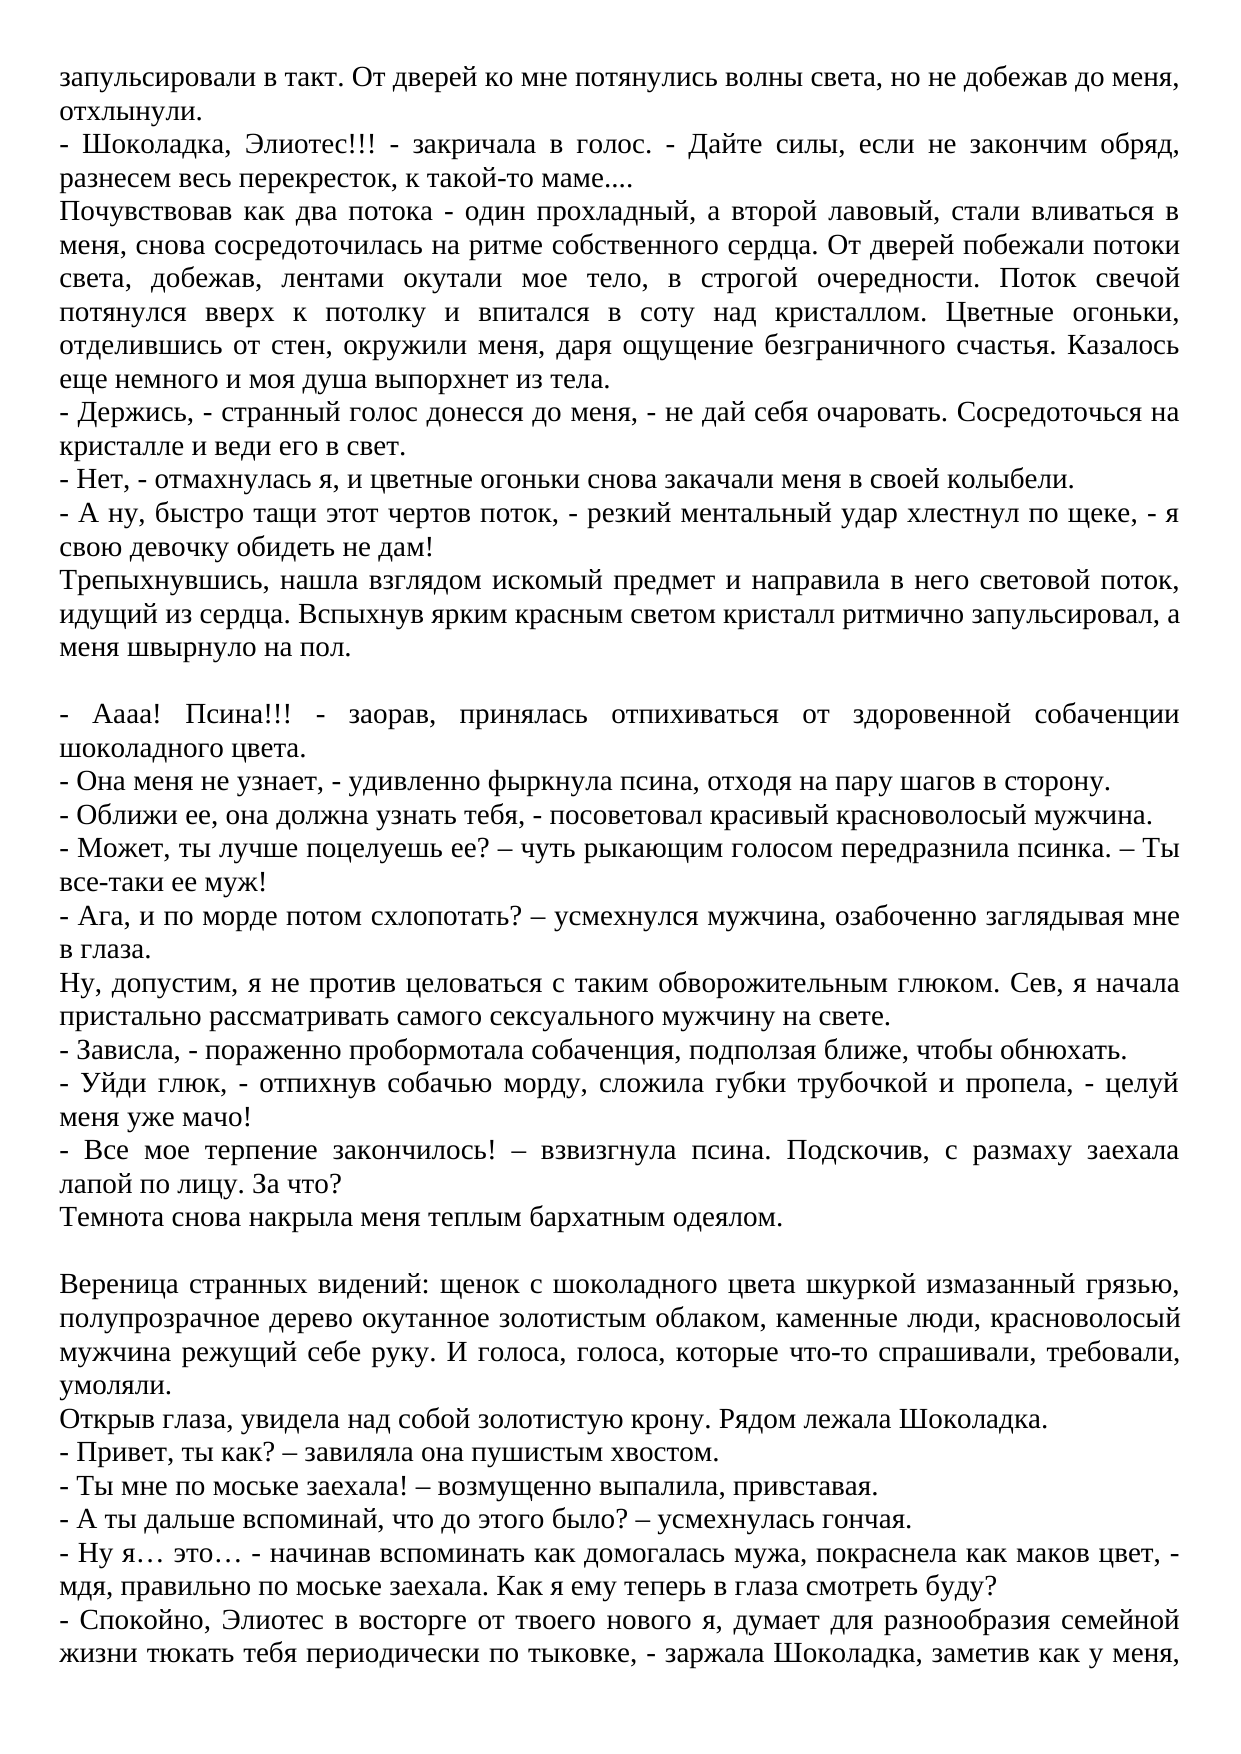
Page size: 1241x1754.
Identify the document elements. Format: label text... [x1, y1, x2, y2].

text - Все мое терпение закончилось! – взвизгнула псина. Подскочив, с размаху заехала лапой по лицу. За что? [59, 1132, 1181, 1199]
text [59, 59, 1181, 126]
text - Оближи ее, она должна узнать тебя, - посоветовал красивый красноволосый мужчина. [59, 797, 1181, 831]
text - Может, ты лучше поцелуешь ее? – чуть рыкающим голосом передразнила псинка. – Ты все-таки ее муж! [59, 831, 1181, 898]
text Почувствовав как два потока - один прохладный, а второй лавовый, стали вливаться в меня, снова сосредоточилась на ритме собственного сердца. От дверей побежали потоки света, добежав, лентами окутали мое тело, в строгой очередности. Поток свечой потянулся вверх к потолку и впитался в соту над кристаллом. Цветные огоньки, отделившись от стен, окружили меня, даря ощущение безграничного счастья. Казалось еще немного и моя душа выпорхнет из тела. [59, 193, 1181, 394]
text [59, 1602, 1181, 1669]
text - Она меня не узнает, - удивленно фыркнула псина, отходя на пару шагов в сторону. [59, 763, 1181, 797]
text - Держись, - странный голос донесся до меня, - не дай себя очаровать. Сосредоточься на кристалле и веди его в свет. [59, 394, 1181, 462]
text - А ну, быстро тащи этот чертов поток, - резкий ментальный удар хлестнул по щеке, - я свою девочку обидеть не дам! [59, 495, 1181, 562]
text - Ты мне по моське заехала! – возмущенно выпалила, привставая. [59, 1468, 1181, 1501]
text - А ты дальше вспоминай, что до этого было? – усмехнулась гончая. [59, 1501, 1181, 1535]
text Открыв глаза, увидела над собой золотистую крону. Рядом лежала Шоколадка. [59, 1401, 1181, 1434]
text - Уйди глюк, - отпихнув собачью морду, сложила губки трубочкой и пропела, - целуй меня уже мачо! [59, 1065, 1181, 1132]
text Темнота снова накрыла меня теплым бархатным одеялом. [59, 1199, 1181, 1233]
text Ну, допустим, я не против целоваться с таким обворожительным глюком. Сев, я начала пристально рассматривать самого сексуального мужчину на свете. [59, 965, 1181, 1032]
text - Шоколадка, Элиотес!!! - закричала в голос. - Дайте силы, если не закончим обряд, разнесем весь перекресток, к такой-то маме.... [59, 126, 1181, 193]
text - Ага, и по морде потом схлопотать? – усмехнулся мужчина, озабоченно заглядывая мне в глаза. [59, 898, 1181, 965]
text - Зависла, - пораженно пробормотала собаченция, подползая ближе, чтобы обнюхать. [59, 1032, 1181, 1065]
text - Аааа! Псина!!! - заорав, принялась отпихиваться от здоровенной собаченции шоколадного цвета. [59, 696, 1181, 763]
text - Ну я… это… - начинав вспоминать как домогалась мужа, покраснела как маков цвет, - мдя, правильно по моське заехала. Как я ему теперь в глаза смотреть буду? [59, 1535, 1181, 1602]
text - Привет, ты как? – завиляла она пушистым хвостом. [59, 1434, 1181, 1468]
text Трепыхнувшись, нашла взглядом искомый предмет и направила в него световой поток, идущий из сердца. Вспыхнув ярким красным светом кристалл ритмично запульсировал, а меня швырнуло на пол. [59, 562, 1181, 663]
text - Нет, - отмахнулась я, и цветные огоньки снова закачали меня в своей колыбели. [59, 462, 1181, 495]
text Вереница странных видений: щенок с шоколадного цвета шкуркой измазанный грязью, полупрозрачное дерево окутанное золотистым облаком, каменные люди, красноволосый мужчина режущий себе руку. И голоса, голоса, которые что-то спрашивали, требовали, умоляли. [59, 1267, 1181, 1401]
